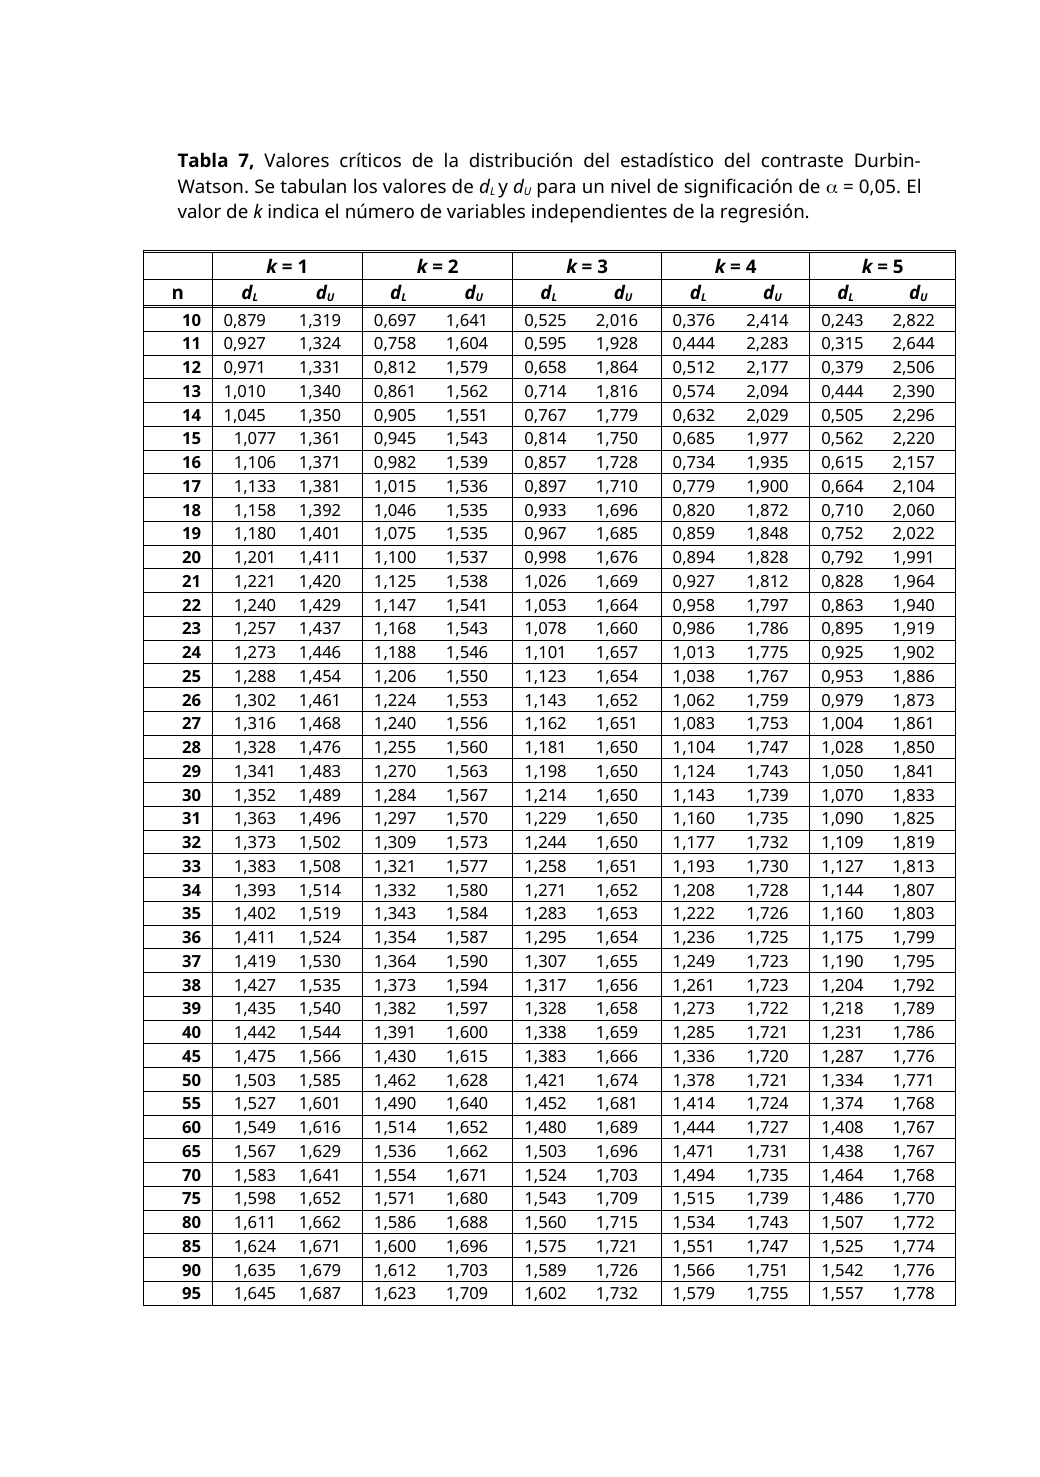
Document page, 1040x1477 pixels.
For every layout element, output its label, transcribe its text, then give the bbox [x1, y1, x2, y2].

table_cell 1,739 [735, 1187, 809, 1209]
table_cell 1,307 [513, 949, 584, 972]
table_cell 1,536 [363, 1139, 434, 1162]
table_cell 1,928 [584, 332, 661, 354]
table_cell 1,106 [213, 451, 287, 473]
table_cell 1,660 [584, 617, 661, 639]
table_cell 1,288 [213, 664, 287, 687]
table_cell 1,584 [434, 902, 512, 924]
table_cell 45 [144, 1044, 212, 1067]
table_cell 1,475 [213, 1044, 287, 1067]
text Tabla 7, Valores críticos de la distribución del estadístico del contraste Durbin-Watson. Se tabulan los valores de dL y dU para un nivel de significación de = 0,05. El valor de k indica el número de variables independientes de la regresión. [177, 148, 921, 224]
table_cell 1,486 [810, 1187, 881, 1209]
table_cell 1,104 [662, 736, 735, 758]
table_cell 1,583 [213, 1163, 287, 1186]
table_cell 1,612 [363, 1258, 434, 1281]
table_cell 1,180 [213, 522, 287, 544]
table_cell 1,616 [287, 1116, 362, 1138]
table_cell 1,550 [434, 664, 512, 687]
table_cell 1,361 [287, 427, 362, 449]
table_cell 1,206 [363, 664, 434, 687]
table_cell 0,927 [662, 569, 735, 592]
table_cell 1,527 [213, 1092, 287, 1114]
table_cell 1,160 [662, 807, 735, 829]
table_cell 1,324 [287, 332, 362, 354]
table_cell 1,124 [662, 759, 735, 782]
table_cell 1,543 [513, 1187, 584, 1209]
table_cell 1,144 [810, 878, 881, 901]
table_cell 1,902 [881, 641, 955, 663]
table_cell 1,534 [662, 1211, 735, 1233]
table_cell 1,589 [513, 1258, 584, 1281]
table_header k = 5 [810, 253, 955, 278]
table_cell 12 [144, 356, 212, 378]
table_cell 0,779 [662, 474, 735, 497]
table_cell 0,857 [513, 451, 584, 473]
table_cell 1,283 [513, 902, 584, 924]
table_cell n [144, 280, 212, 305]
table_cell 1,350 [287, 403, 362, 426]
table_cell 75 [144, 1187, 212, 1209]
table_cell 17 [144, 474, 212, 497]
table_cell 13 [144, 379, 212, 402]
table_cell 1,392 [287, 498, 362, 521]
table_cell 0,967 [513, 522, 584, 544]
table_cell 18 [144, 498, 212, 521]
table_cell 1,653 [584, 902, 661, 924]
table_cell 1,789 [881, 997, 955, 1019]
table_cell 1,070 [810, 783, 881, 806]
table_cell 2,283 [735, 332, 809, 354]
table_cell 1,373 [363, 973, 434, 996]
table_cell 0,953 [810, 664, 881, 687]
table_cell 1,600 [434, 1021, 512, 1043]
table_cell 1,240 [363, 712, 434, 734]
table_cell 1,332 [363, 878, 434, 901]
table_cell 1,571 [363, 1187, 434, 1209]
table_cell 0,986 [662, 617, 735, 639]
table_cell 1,651 [584, 854, 661, 877]
table_cell 28 [144, 736, 212, 758]
table_cell 1,750 [584, 427, 661, 449]
table_cell dL [213, 280, 287, 305]
table_cell 1,753 [735, 712, 809, 734]
table_cell 1,662 [287, 1211, 362, 1233]
table_cell 1,563 [434, 759, 512, 782]
table_cell dU [881, 280, 955, 305]
table_cell 1,273 [213, 641, 287, 663]
table_cell 1,964 [881, 569, 955, 592]
table_cell 33 [144, 854, 212, 877]
table_cell 1,812 [735, 569, 809, 592]
table_cell 1,651 [584, 712, 661, 734]
table_cell 1,419 [213, 949, 287, 972]
table_cell 1,872 [735, 498, 809, 521]
table_cell 1,825 [881, 807, 955, 829]
table_cell 1,680 [434, 1187, 512, 1209]
table_cell 1,284 [363, 783, 434, 806]
table_cell 1,004 [810, 712, 881, 734]
table_cell 39 [144, 997, 212, 1019]
table_header [144, 253, 212, 278]
table_cell 0,933 [513, 498, 584, 521]
table_cell 1,803 [881, 902, 955, 924]
table_cell 95 [144, 1282, 212, 1304]
table_cell 1,188 [363, 641, 434, 663]
table_cell 1,743 [735, 1211, 809, 1233]
table_cell 1,401 [287, 522, 362, 544]
table_cell 1,321 [363, 854, 434, 877]
table_cell 1,077 [213, 427, 287, 449]
table_cell 1,659 [584, 1021, 661, 1043]
table_cell 1,579 [662, 1282, 735, 1304]
table_cell 1,309 [363, 831, 434, 853]
table_cell dU [287, 280, 362, 305]
table_cell 25 [144, 664, 212, 687]
table_cell 1,334 [810, 1068, 881, 1091]
table_cell 1,190 [810, 949, 881, 972]
table_cell 1,669 [584, 569, 661, 592]
table_cell 1,767 [881, 1139, 955, 1162]
table_cell 0,828 [810, 569, 881, 592]
table_cell 1,454 [287, 664, 362, 687]
table_cell 1,747 [735, 1234, 809, 1257]
table_cell 1,759 [735, 688, 809, 711]
table_cell 0,767 [513, 403, 584, 426]
table_cell 1,090 [810, 807, 881, 829]
table_cell 1,038 [662, 664, 735, 687]
table_cell 0,714 [513, 379, 584, 402]
table_cell dU [584, 280, 661, 305]
table_cell 1,861 [881, 712, 955, 734]
table_cell 1,940 [881, 593, 955, 616]
table_cell 1,650 [584, 831, 661, 853]
table_cell 1,270 [363, 759, 434, 782]
table_cell 1,652 [287, 1187, 362, 1209]
table_cell 1,689 [584, 1116, 661, 1138]
table_cell 1,341 [213, 759, 287, 782]
table_cell 1,656 [584, 973, 661, 996]
table_cell 1,050 [810, 759, 881, 782]
table_cell 1,722 [735, 997, 809, 1019]
table_cell 1,444 [662, 1116, 735, 1138]
table_cell 1,850 [881, 736, 955, 758]
table_cell 2,157 [881, 451, 955, 473]
table_cell 1,726 [584, 1258, 661, 1281]
table_cell 1,600 [363, 1234, 434, 1257]
table_cell 1,674 [584, 1068, 661, 1091]
table_cell 1,735 [735, 807, 809, 829]
table_cell 1,295 [513, 926, 584, 948]
table_cell 0,998 [513, 546, 584, 568]
table_cell 50 [144, 1068, 212, 1091]
table_cell 1,374 [810, 1092, 881, 1114]
table_cell 16 [144, 451, 212, 473]
table_cell 1,816 [584, 379, 661, 402]
table_cell 1,560 [513, 1211, 584, 1233]
table_cell 1,641 [287, 1163, 362, 1186]
table_cell 1,735 [735, 1163, 809, 1186]
table_cell 0,758 [363, 332, 434, 354]
table_cell 1,483 [287, 759, 362, 782]
table_header k = 4 [662, 253, 809, 278]
table_cell 1,539 [434, 451, 512, 473]
table_cell 1,629 [287, 1139, 362, 1162]
table_cell 2,822 [881, 308, 955, 331]
table_cell 1,427 [213, 973, 287, 996]
table_cell 1,026 [513, 569, 584, 592]
table_cell 14 [144, 403, 212, 426]
table_cell 1,535 [287, 973, 362, 996]
table_cell 0,925 [810, 641, 881, 663]
table_cell 1,338 [513, 1021, 584, 1043]
table_cell 1,570 [434, 807, 512, 829]
table_cell 1,681 [584, 1092, 661, 1114]
table_cell 1,841 [881, 759, 955, 782]
table_cell 1,721 [584, 1234, 661, 1257]
table_cell 2,060 [881, 498, 955, 521]
table_cell 0,861 [363, 379, 434, 402]
table_cell 1,573 [434, 831, 512, 853]
table_cell 1,628 [434, 1068, 512, 1091]
table_cell 1,696 [434, 1234, 512, 1257]
table_cell 21 [144, 569, 212, 592]
table_cell 1,615 [434, 1044, 512, 1067]
table_cell 1,208 [662, 878, 735, 901]
table_cell 1,535 [434, 522, 512, 544]
table_cell 1,452 [513, 1092, 584, 1114]
table_cell 1,776 [881, 1258, 955, 1281]
table_cell 85 [144, 1234, 212, 1257]
table_cell 1,328 [513, 997, 584, 1019]
table_cell 1,688 [434, 1211, 512, 1233]
table_cell 1,662 [434, 1139, 512, 1162]
table_cell 1,604 [434, 332, 512, 354]
table_cell 1,123 [513, 664, 584, 687]
table_cell 1,598 [213, 1187, 287, 1209]
table_cell 1,726 [735, 902, 809, 924]
table_cell 1,414 [662, 1092, 735, 1114]
table_cell dL [810, 280, 881, 305]
table_cell 1,650 [584, 759, 661, 782]
table_cell 1,083 [662, 712, 735, 734]
table_cell 1,767 [881, 1116, 955, 1138]
table_cell 0,752 [810, 522, 881, 544]
table_cell 0,905 [363, 403, 434, 426]
table_cell 1,900 [735, 474, 809, 497]
table_cell 35 [144, 902, 212, 924]
table_cell 1,797 [735, 593, 809, 616]
table_cell 1,461 [287, 688, 362, 711]
table_cell 1,751 [735, 1258, 809, 1281]
table_cell 0,971 [213, 356, 287, 378]
table_cell 1,641 [434, 308, 512, 331]
table_cell 2,177 [735, 356, 809, 378]
table_cell 2,506 [881, 356, 955, 378]
table_cell 1,586 [363, 1211, 434, 1233]
table_cell 1,709 [584, 1187, 661, 1209]
table_cell 1,739 [735, 783, 809, 806]
table_cell 1,768 [881, 1163, 955, 1186]
table_cell 0,505 [810, 403, 881, 426]
table_cell 32 [144, 831, 212, 853]
table_cell 0,685 [662, 427, 735, 449]
table_cell 1,755 [735, 1282, 809, 1304]
table_cell 1,503 [513, 1139, 584, 1162]
table_cell 1,768 [881, 1092, 955, 1114]
table_cell 1,657 [584, 641, 661, 663]
table_header k = 1 [213, 253, 362, 278]
table_cell 1,336 [662, 1044, 735, 1067]
table_cell 1,671 [434, 1163, 512, 1186]
table_cell 1,317 [513, 973, 584, 996]
table_cell 1,585 [287, 1068, 362, 1091]
table_cell 1,471 [662, 1139, 735, 1162]
table_cell dL [363, 280, 434, 305]
table_cell 1,535 [434, 498, 512, 521]
table_cell 1,551 [434, 403, 512, 426]
table_cell 1,549 [213, 1116, 287, 1138]
table_cell 60 [144, 1116, 212, 1138]
table_cell 1,437 [287, 617, 362, 639]
table_cell 1,732 [584, 1282, 661, 1304]
table_cell dU [735, 280, 809, 305]
table_cell 1,435 [213, 997, 287, 1019]
table_cell 0,615 [810, 451, 881, 473]
table_cell 1,462 [363, 1068, 434, 1091]
table_cell 1,935 [735, 451, 809, 473]
table_cell 30 [144, 783, 212, 806]
table_cell 1,650 [584, 736, 661, 758]
table_cell 2,414 [735, 308, 809, 331]
table_cell 0,945 [363, 427, 434, 449]
table_cell 1,201 [213, 546, 287, 568]
table_cell 19 [144, 522, 212, 544]
table_cell 1,687 [287, 1282, 362, 1304]
table_cell 0,979 [810, 688, 881, 711]
table_cell 0,379 [810, 356, 881, 378]
table_cell 1,429 [287, 593, 362, 616]
table_cell 0,243 [810, 308, 881, 331]
table_cell 1,354 [363, 926, 434, 948]
table_cell 1,728 [584, 451, 661, 473]
table_cell 1,538 [434, 569, 512, 592]
table_header k = 3 [513, 253, 661, 278]
table_cell 1,723 [735, 973, 809, 996]
table_cell 0,734 [662, 451, 735, 473]
table_cell 1,514 [363, 1116, 434, 1138]
table_cell 1,175 [810, 926, 881, 948]
table_cell 1,319 [287, 308, 362, 331]
table_cell 1,261 [662, 973, 735, 996]
table_cell 1,579 [434, 356, 512, 378]
table_cell 1,654 [584, 664, 661, 687]
table_cell 1,537 [434, 546, 512, 568]
table_cell 1,703 [434, 1258, 512, 1281]
table_cell 1,767 [735, 664, 809, 687]
table_cell 1,776 [881, 1044, 955, 1067]
table_cell 1,721 [735, 1021, 809, 1043]
table_cell 0,315 [810, 332, 881, 354]
table_cell 1,655 [584, 949, 661, 972]
table_cell 0,897 [513, 474, 584, 497]
table_cell 0,376 [662, 308, 735, 331]
table_cell 1,402 [213, 902, 287, 924]
table_cell 2,296 [881, 403, 955, 426]
table_cell 1,624 [213, 1234, 287, 1257]
table_cell 1,650 [584, 783, 661, 806]
table_cell 1,556 [434, 712, 512, 734]
table_cell 1,373 [213, 831, 287, 853]
table_cell 2,104 [881, 474, 955, 497]
table_cell 20 [144, 546, 212, 568]
table_cell 1,302 [213, 688, 287, 711]
table_cell 2,094 [735, 379, 809, 402]
table_cell 1,214 [513, 783, 584, 806]
table_header k = 2 [363, 253, 512, 278]
table_cell 0,895 [810, 617, 881, 639]
table_cell 2,022 [881, 522, 955, 544]
table_cell 1,525 [810, 1234, 881, 1257]
table_cell 1,594 [434, 973, 512, 996]
table_cell 1,873 [881, 688, 955, 711]
table_cell 1,671 [287, 1234, 362, 1257]
table_cell 1,540 [287, 997, 362, 1019]
table_cell 1,147 [363, 593, 434, 616]
table_cell 1,363 [213, 807, 287, 829]
table_cell 1,438 [810, 1139, 881, 1162]
table_cell 1,502 [287, 831, 362, 853]
table_cell 0,879 [213, 308, 287, 331]
table_cell 1,611 [213, 1211, 287, 1233]
table_cell 1,587 [434, 926, 512, 948]
table_cell 1,244 [513, 831, 584, 853]
table_cell 1,747 [735, 736, 809, 758]
table_cell 1,602 [513, 1282, 584, 1304]
table_cell 1,724 [735, 1092, 809, 1114]
table_cell 1,391 [363, 1021, 434, 1043]
table_cell 1,721 [735, 1068, 809, 1091]
table_cell 1,508 [287, 854, 362, 877]
table_cell 1,786 [735, 617, 809, 639]
table_cell 1,864 [584, 356, 661, 378]
table_cell 1,046 [363, 498, 434, 521]
table_cell 40 [144, 1021, 212, 1043]
table_cell 22 [144, 593, 212, 616]
table_cell 1,489 [287, 783, 362, 806]
table_cell 1,236 [662, 926, 735, 948]
table_cell 11 [144, 332, 212, 354]
table_cell 1,640 [434, 1092, 512, 1114]
table_cell dL [513, 280, 584, 305]
table_cell 1,710 [584, 474, 661, 497]
table_cell 0,982 [363, 451, 434, 473]
table_cell 1,078 [513, 617, 584, 639]
table_cell 1,650 [584, 807, 661, 829]
table_cell 1,430 [363, 1044, 434, 1067]
table_cell 37 [144, 949, 212, 972]
table_cell 2,644 [881, 332, 955, 354]
table_cell 1,160 [810, 902, 881, 924]
table_cell 1,795 [881, 949, 955, 972]
table_cell 1,015 [363, 474, 434, 497]
table_cell 1,778 [881, 1282, 955, 1304]
table_cell 1,464 [810, 1163, 881, 1186]
table_cell 1,828 [735, 546, 809, 568]
table_cell 1,709 [434, 1282, 512, 1304]
table_cell 1,786 [881, 1021, 955, 1043]
table_cell 1,340 [287, 379, 362, 402]
table_cell 1,551 [662, 1234, 735, 1257]
table_cell 1,580 [434, 878, 512, 901]
table_cell 0,574 [662, 379, 735, 402]
table_cell 1,408 [810, 1116, 881, 1138]
table_cell dL [662, 280, 735, 305]
table_cell 1,158 [213, 498, 287, 521]
table_cell 55 [144, 1092, 212, 1114]
table_cell 23 [144, 617, 212, 639]
table_cell 1,316 [213, 712, 287, 734]
table_cell 0,658 [513, 356, 584, 378]
table_cell dU [434, 280, 512, 305]
table_cell 36 [144, 926, 212, 948]
table_cell 0,525 [513, 308, 584, 331]
table_cell 0,814 [513, 427, 584, 449]
table_cell 1,779 [584, 403, 661, 426]
table_cell 1,774 [881, 1234, 955, 1257]
table_cell 1,666 [584, 1044, 661, 1067]
table_cell 1,635 [213, 1258, 287, 1281]
table_cell 1,181 [513, 736, 584, 758]
table_cell 1,575 [513, 1234, 584, 1257]
table_cell 1,541 [434, 593, 512, 616]
table_cell 31 [144, 807, 212, 829]
table_cell 1,770 [881, 1187, 955, 1209]
table_cell 1,476 [287, 736, 362, 758]
table_cell 1,567 [213, 1139, 287, 1162]
table_cell 1,886 [881, 664, 955, 687]
table_cell 1,543 [434, 617, 512, 639]
table_cell 1,421 [513, 1068, 584, 1091]
table_cell 1,554 [363, 1163, 434, 1186]
table_cell 1,143 [662, 783, 735, 806]
table_cell 1,696 [584, 498, 661, 521]
table_cell 1,371 [287, 451, 362, 473]
table_cell 1,198 [513, 759, 584, 782]
table_cell 10 [144, 308, 212, 331]
table_cell 1,231 [810, 1021, 881, 1043]
table_cell 1,053 [513, 593, 584, 616]
table_cell 1,723 [735, 949, 809, 972]
table_cell 29 [144, 759, 212, 782]
table_cell 1,597 [434, 997, 512, 1019]
table_cell 1,542 [810, 1258, 881, 1281]
table_cell 1,819 [881, 831, 955, 853]
table_cell 1,168 [363, 617, 434, 639]
table_cell 1,715 [584, 1211, 661, 1233]
table_cell 1,590 [434, 949, 512, 972]
table_cell 1,567 [434, 783, 512, 806]
table_cell 1,524 [513, 1163, 584, 1186]
table_cell 1,255 [363, 736, 434, 758]
table_cell 27 [144, 712, 212, 734]
table_cell 1,524 [287, 926, 362, 948]
table_cell 1,645 [213, 1282, 287, 1304]
table_cell 1,577 [434, 854, 512, 877]
table_cell 1,848 [735, 522, 809, 544]
table_cell 0,697 [363, 308, 434, 331]
table_cell 1,075 [363, 522, 434, 544]
table_cell 1,222 [662, 902, 735, 924]
table_cell 1,515 [662, 1187, 735, 1209]
table_cell 1,224 [363, 688, 434, 711]
table_cell 1,229 [513, 807, 584, 829]
table_cell 1,679 [287, 1258, 362, 1281]
table_cell 1,727 [735, 1116, 809, 1138]
table_cell 1,792 [881, 973, 955, 996]
table_cell 1,204 [810, 973, 881, 996]
table_cell 1,446 [287, 641, 362, 663]
table_cell 1,991 [881, 546, 955, 568]
table_cell 1,010 [213, 379, 287, 402]
table_cell 65 [144, 1139, 212, 1162]
table_cell 0,444 [810, 379, 881, 402]
table_cell 0,820 [662, 498, 735, 521]
table_cell 1,045 [213, 403, 287, 426]
table_cell 1,109 [810, 831, 881, 853]
table_cell 1,544 [287, 1021, 362, 1043]
table_cell 0,792 [810, 546, 881, 568]
table_cell 1,249 [662, 949, 735, 972]
table_cell 1,490 [363, 1092, 434, 1114]
table_cell 1,162 [513, 712, 584, 734]
table_cell 1,383 [513, 1044, 584, 1067]
table_cell 1,833 [881, 783, 955, 806]
table_cell 1,494 [662, 1163, 735, 1186]
table_cell 1,566 [662, 1258, 735, 1281]
table_cell 1,725 [735, 926, 809, 948]
table_cell 1,364 [363, 949, 434, 972]
table_cell 1,381 [287, 474, 362, 497]
table_cell 1,221 [213, 569, 287, 592]
table_cell 1,258 [513, 854, 584, 877]
table_cell 1,601 [287, 1092, 362, 1114]
table_cell 1,676 [584, 546, 661, 568]
table_cell 2,220 [881, 427, 955, 449]
table_cell 90 [144, 1258, 212, 1281]
table_cell 1,977 [735, 427, 809, 449]
table_cell 0,562 [810, 427, 881, 449]
table_cell 1,696 [584, 1139, 661, 1162]
table_cell 1,519 [287, 902, 362, 924]
table_cell 1,731 [735, 1139, 809, 1162]
table_cell 1,566 [287, 1044, 362, 1067]
table_cell 1,546 [434, 641, 512, 663]
table_cell 1,720 [735, 1044, 809, 1067]
table_cell 0,859 [662, 522, 735, 544]
table_cell 0,894 [662, 546, 735, 568]
table_cell 1,652 [584, 878, 661, 901]
table_cell 1,133 [213, 474, 287, 497]
table_cell 1,496 [287, 807, 362, 829]
table_cell 2,029 [735, 403, 809, 426]
table_cell 1,507 [810, 1211, 881, 1233]
table_cell 1,193 [662, 854, 735, 877]
table_cell 1,101 [513, 641, 584, 663]
table_cell 1,393 [213, 878, 287, 901]
table_cell 0,444 [662, 332, 735, 354]
table_cell 1,273 [662, 997, 735, 1019]
table_cell 1,257 [213, 617, 287, 639]
table_cell 2,390 [881, 379, 955, 402]
table_cell 1,378 [662, 1068, 735, 1091]
table_cell 1,271 [513, 878, 584, 901]
table_cell 1,285 [662, 1021, 735, 1043]
table_cell 1,352 [213, 783, 287, 806]
table_cell 1,514 [287, 878, 362, 901]
table_cell 1,297 [363, 807, 434, 829]
table_cell 26 [144, 688, 212, 711]
table_cell 1,654 [584, 926, 661, 948]
table_cell 1,480 [513, 1116, 584, 1138]
table_cell 1,143 [513, 688, 584, 711]
table_cell 70 [144, 1163, 212, 1186]
table_cell 0,958 [662, 593, 735, 616]
table_cell 1,383 [213, 854, 287, 877]
table_cell 1,543 [434, 427, 512, 449]
table_cell 2,016 [584, 308, 661, 331]
table_cell 1,125 [363, 569, 434, 592]
table_cell 1,799 [881, 926, 955, 948]
table_cell 1,728 [735, 878, 809, 901]
table_cell 1,013 [662, 641, 735, 663]
table_cell 1,028 [810, 736, 881, 758]
table_cell 1,664 [584, 593, 661, 616]
table_cell 1,343 [363, 902, 434, 924]
table_cell 0,512 [662, 356, 735, 378]
table_cell 0,664 [810, 474, 881, 497]
table_cell 0,595 [513, 332, 584, 354]
table_cell 1,177 [662, 831, 735, 853]
table_cell 34 [144, 878, 212, 901]
table_cell 15 [144, 427, 212, 449]
table_cell 0,927 [213, 332, 287, 354]
table_cell 1,557 [810, 1282, 881, 1304]
table_cell 1,503 [213, 1068, 287, 1091]
table_cell 1,732 [735, 831, 809, 853]
table_cell 1,100 [363, 546, 434, 568]
table_cell 1,685 [584, 522, 661, 544]
table_cell 1,652 [434, 1116, 512, 1138]
table_cell 1,730 [735, 854, 809, 877]
table_cell 1,240 [213, 593, 287, 616]
table_cell 1,771 [881, 1068, 955, 1091]
table_cell 1,442 [213, 1021, 287, 1043]
table_cell 1,775 [735, 641, 809, 663]
table_cell 1,536 [434, 474, 512, 497]
table_cell 1,468 [287, 712, 362, 734]
table_cell 80 [144, 1211, 212, 1233]
table_cell 0,863 [810, 593, 881, 616]
table_cell 1,703 [584, 1163, 661, 1186]
table_cell 1,062 [662, 688, 735, 711]
table_cell 1,218 [810, 997, 881, 1019]
table_cell 1,127 [810, 854, 881, 877]
table_cell 38 [144, 973, 212, 996]
table_cell 1,652 [584, 688, 661, 711]
table_cell 1,813 [881, 854, 955, 877]
table_cell 1,772 [881, 1211, 955, 1233]
table_cell 0,812 [363, 356, 434, 378]
table_cell 1,658 [584, 997, 661, 1019]
table_cell 1,530 [287, 949, 362, 972]
table_cell 1,743 [735, 759, 809, 782]
table_cell 1,623 [363, 1282, 434, 1304]
table_cell 1,382 [363, 997, 434, 1019]
table_cell 1,553 [434, 688, 512, 711]
table_cell 1,411 [213, 926, 287, 948]
table_cell 0,710 [810, 498, 881, 521]
table_cell 1,328 [213, 736, 287, 758]
table_cell 1,807 [881, 878, 955, 901]
table_cell 0,632 [662, 403, 735, 426]
table_cell 1,331 [287, 356, 362, 378]
table_cell 1,562 [434, 379, 512, 402]
table_cell 24 [144, 641, 212, 663]
table_cell 1,560 [434, 736, 512, 758]
table_cell 1,919 [881, 617, 955, 639]
table_cell 1,411 [287, 546, 362, 568]
table_cell 1,287 [810, 1044, 881, 1067]
table_cell 1,420 [287, 569, 362, 592]
